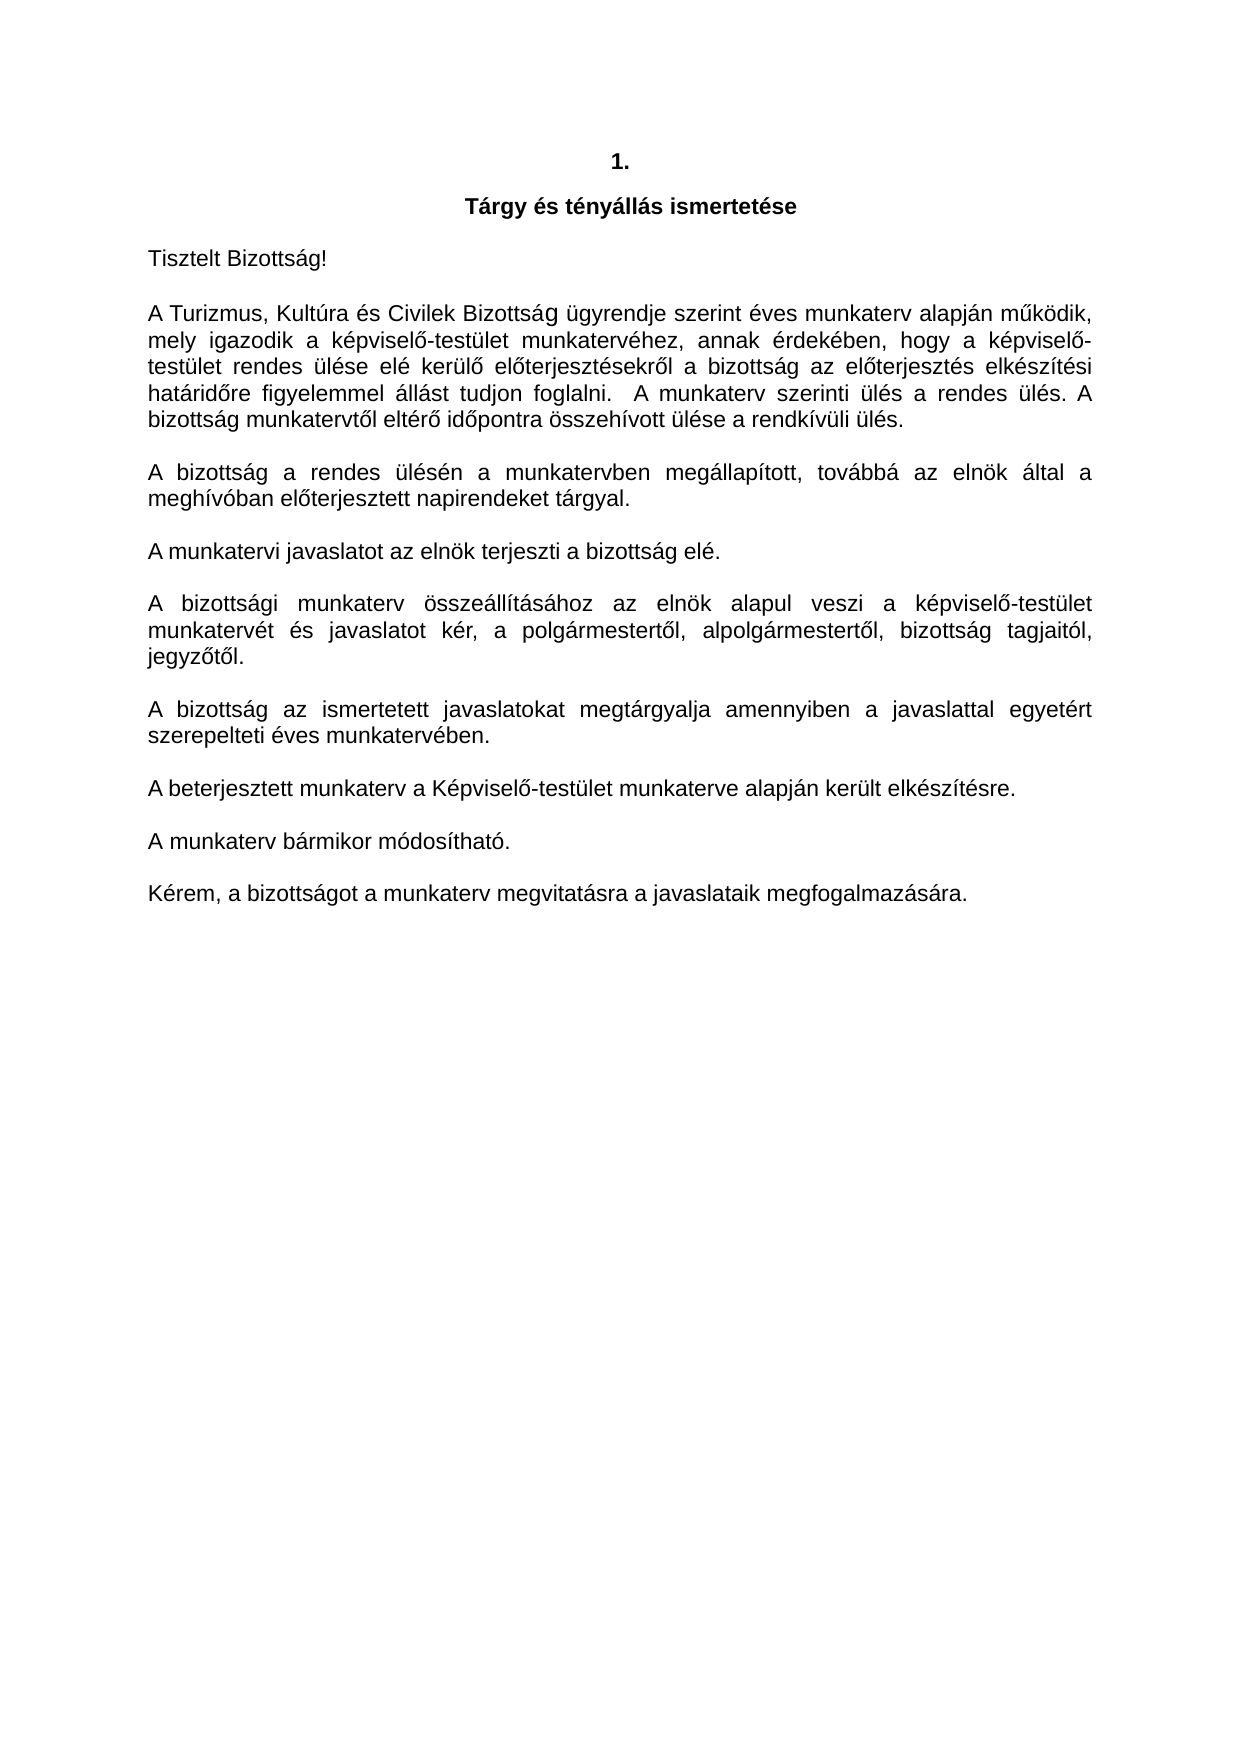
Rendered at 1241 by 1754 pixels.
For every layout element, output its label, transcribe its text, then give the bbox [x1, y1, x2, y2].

text A Turizmus, Kultúra és Civilek Bizottság ügyrendje szerint éves munkaterv alapján működik, mely igazodik a képviselő-testület munkatervéhez, annak érdekében, hogy a képviselő-testület rendes ülése elé kerülő előterjesztésekről a bizottság az előterjesztés elkészítési határidőre figyelemmel állást tudjon foglalni. A munkaterv szerinti ülés a rendes ülés. A bizottság munkatervtől eltérő időpontra összehívott ülése a rendkívüli ülés. [148, 298, 1093, 432]
text A munkaterv bármikor módosítható. [148, 828, 1093, 854]
text Tisztelt Bizottság! [148, 245, 1093, 272]
text A bizottság az ismertetett javaslatokat megtárgyalja amennyiben a javaslattal egyetért szerepelteti éves munkatervében. [148, 696, 1093, 748]
text A beterjesztett munkaterv a Képviselő-testület munkaterve alapján került elkészítésre. [148, 775, 1093, 801]
text A bizottság a rendes ülésén a munkatervben megállapított, továbbá az elnök által a meghívóban előterjesztett napirendeket tárgyal. [148, 459, 1093, 511]
text A munkatervi javaslatot az elnök terjeszti a bizottság elé. [148, 538, 1093, 564]
text 1. [148, 148, 1093, 174]
text A bizottsági munkaterv összeállításához az elnök alapul veszi a képviselő-testület munkatervét és javaslatot kér, a polgármestertől, alpolgármestertől, bizottság tagjaitól, jegyzőtől. [148, 590, 1093, 669]
text Kérem, a bizottságot a munkaterv megvitatásra a javaslataik megfogalmazására. [148, 880, 1093, 907]
text Tárgy és tényállás ismertetése [148, 193, 1093, 219]
